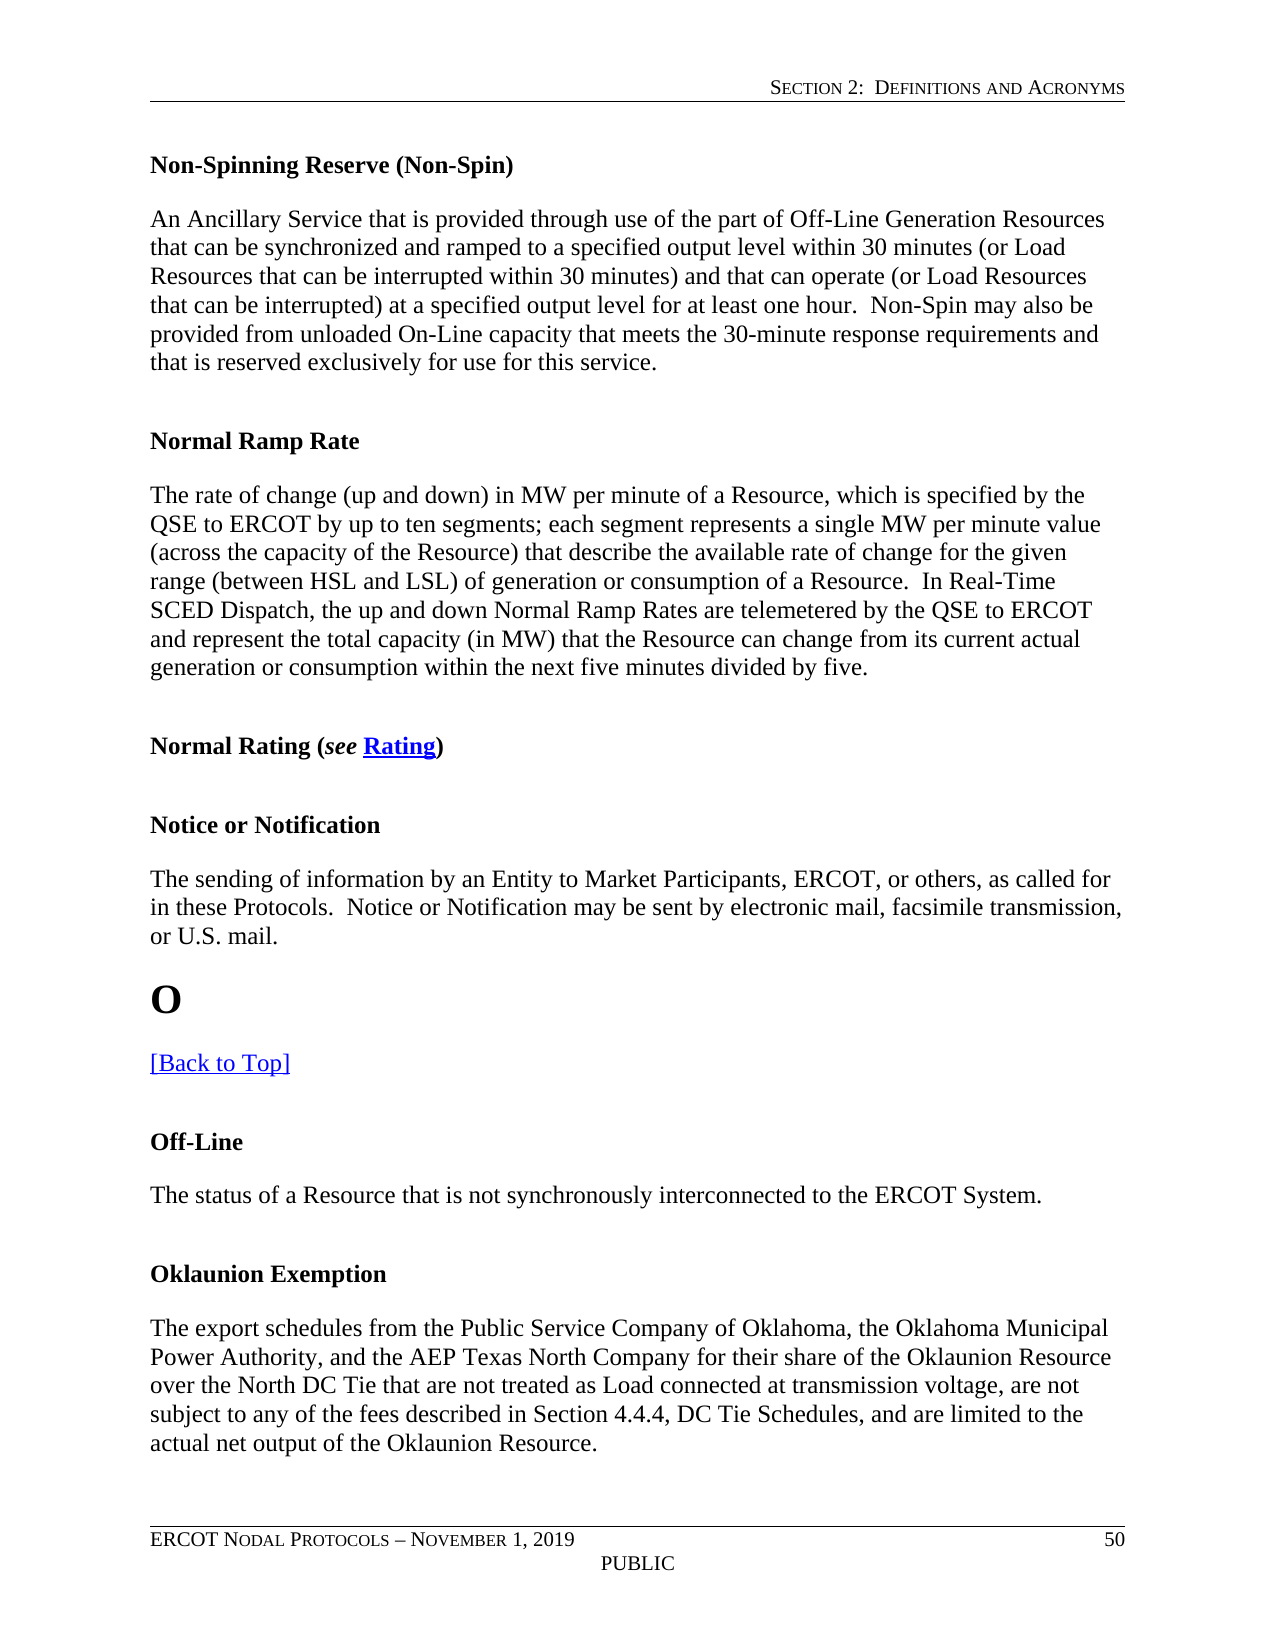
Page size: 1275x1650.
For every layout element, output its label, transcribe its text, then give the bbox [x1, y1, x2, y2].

text Normal Ramp Rate [150, 426, 1125, 455]
text Oklaunion Exemption [150, 1259, 1125, 1288]
text Normal Rating (see Rating) [150, 731, 1125, 760]
text The rate of change (up and down) in MW per minute of a Resource, which is specified by the QSE to ERCOT by up to ten segments; each segment represents a single MW per minute value (across the capacity of the Resource) that describe the available rate of change for the given range (between HSL and LSL) of generation or consumption of a Resource. In Real-Time SCED Dispatch, the up and down Normal Ramp Rates are telemetered by the QSE to ERCOT and represent the total capacity (in MW) that the Resource can change from its current actual generation or consumption within the next five minutes divided by five. [150, 480, 1125, 681]
text An Ancillary Service that is provided through use of the part of Off-Line Generation Resources that can be synchronized and ramped to a specified output level within 30 minutes (or Load Resources that can be interrupted within 30 minutes) and that can operate (or Load Resources that can be interrupted) at a specified output level for at least one hour. Non-Spin may also be provided from unloaded On-Line capacity that meets the 30-minute response requirements and that is reserved exclusively for use for this service. [150, 204, 1125, 376]
text O [150, 975, 1125, 1023]
text The status of a Resource that is not synchronously interconnected to the ERCOT System. [150, 1180, 1125, 1209]
text Non-Spinning Reserve (Non-Spin) [150, 150, 1125, 179]
title Notice or Notification [150, 810, 1125, 839]
list [Back to Top] [150, 1048, 1125, 1077]
text The export schedules from the Public Service Company of Oklahoma, the Oklahoma Municipal Power Authority, and the AEP Texas North Company for their share of the Oklaunion Resource over the North DC Tie that are not treated as Load connected at transmission voltage, are not subject to any of the fees described in Section 4.4.4, DC Tie Schedules, and are limited to the actual net output of the Oklaunion Resource. [150, 1313, 1125, 1457]
text The sending of information by an Entity to Market Participants, ERCOT, or others, as called for in these Protocols. Notice or Notification may be sent by electronic mail, facsimile transmission, or U.S. mail. [150, 864, 1125, 950]
text Off-Line [150, 1127, 1125, 1155]
